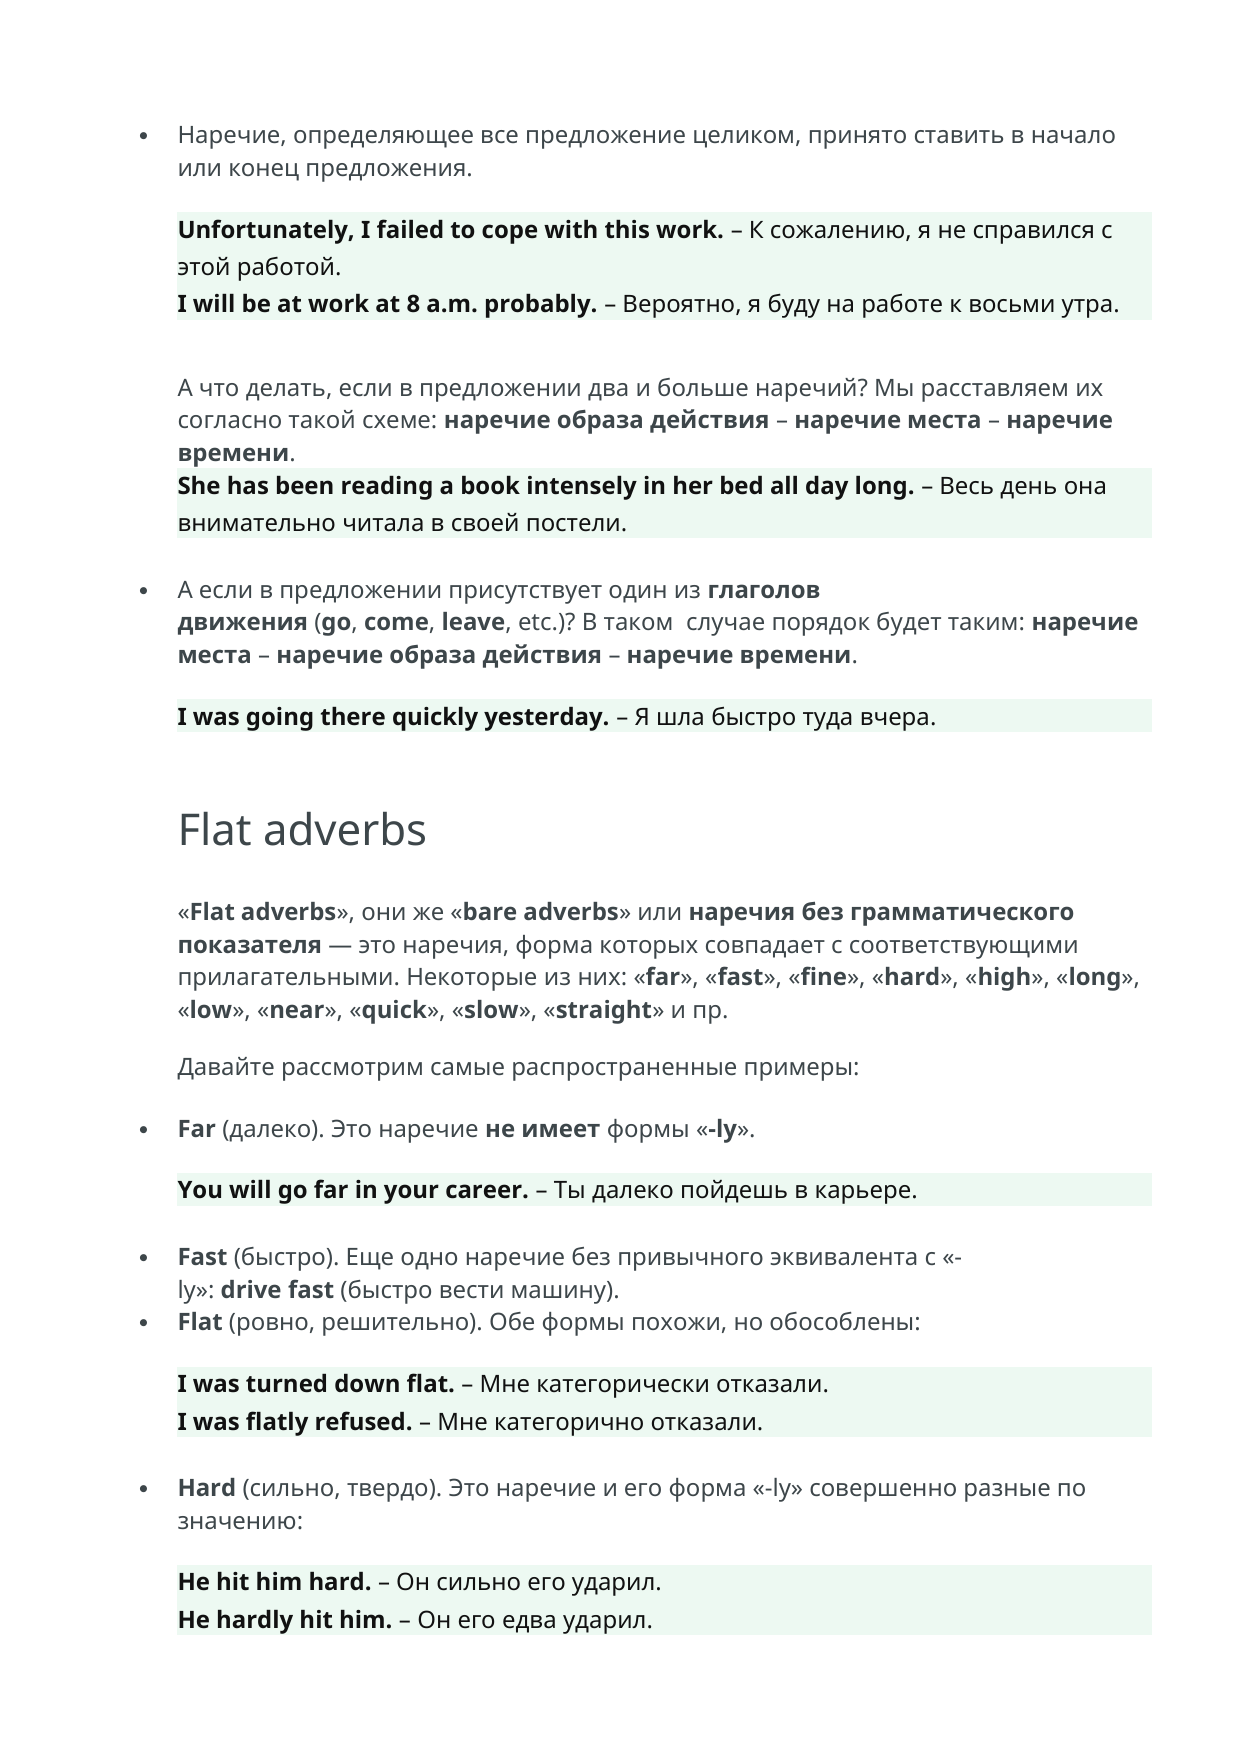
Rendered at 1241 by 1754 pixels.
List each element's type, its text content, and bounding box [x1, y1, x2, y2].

list Fast (быстро). Еще одно наречие без привычного эквивалента с «-ly»: drive fast (быстро вести машину). [140, 1240, 1152, 1305]
text А что делать, если в предложении два и больше наречий? Мы расставляем их согласно такой схеме: наречие образа действия – наречие места – наречие времени. [177, 371, 1152, 468]
text You will go far in your career. – Ты далеко пойдешь в карьере. [177, 1173, 1152, 1206]
list Наречие, определяющее все предложение целиком, принято ставить в начало или конец предложения. [140, 118, 1152, 183]
text Давайте рассмотрим самые распространенные примеры: [177, 1050, 1152, 1082]
text She has been reading a book intensely in her bed all day long. – Весь день она внимательно читала в своей постели. [177, 468, 1152, 538]
subtitle Flat adverbs [177, 799, 1152, 858]
list Flat (ровно, решительно). Обе формы похожи, но обособлены: [140, 1305, 1152, 1338]
list А если в предложении присутствует один из глаголов движения (go, come, leave, etc.)? В таком случае порядок будет таким: наречие места – наречие образа действия – наречие времени. [140, 572, 1152, 670]
list Hard (сильно, твердо). Это наречие и его форма «-ly» совершенно разные по значению: [140, 1471, 1152, 1536]
text He hit him hard. – Он сильно его ударил. He hardly hit him. – Он его едва ударил. [177, 1565, 1152, 1635]
text «Flat adverbs», они же «bare adverbs» или наречия без грамматического показателя — это наречия, форма которых совпадает с соответствующими прилагательными. Некоторые из них: «far», «fast», «fine», «hard», «high», «long», «low», «near», «quick», «slow», «straight» и пр. [177, 895, 1152, 1025]
text I was going there quickly yesterday. – Я шла быстро туда вчера. [177, 699, 1152, 732]
text I was turned down flat. – Мне категорически отказали. I was flatly refused. – Мне категорично отказали. [177, 1367, 1152, 1437]
text Unfortunately, I failed to cope with this work. – К сожалению, я не справился с этой работой. I will be at work at 8 a.m. probably. – Вероятно, я буду на работе к восьми утра. [177, 212, 1152, 320]
list Far (далеко). Это наречие не имеет формы «-ly». [140, 1112, 1152, 1144]
